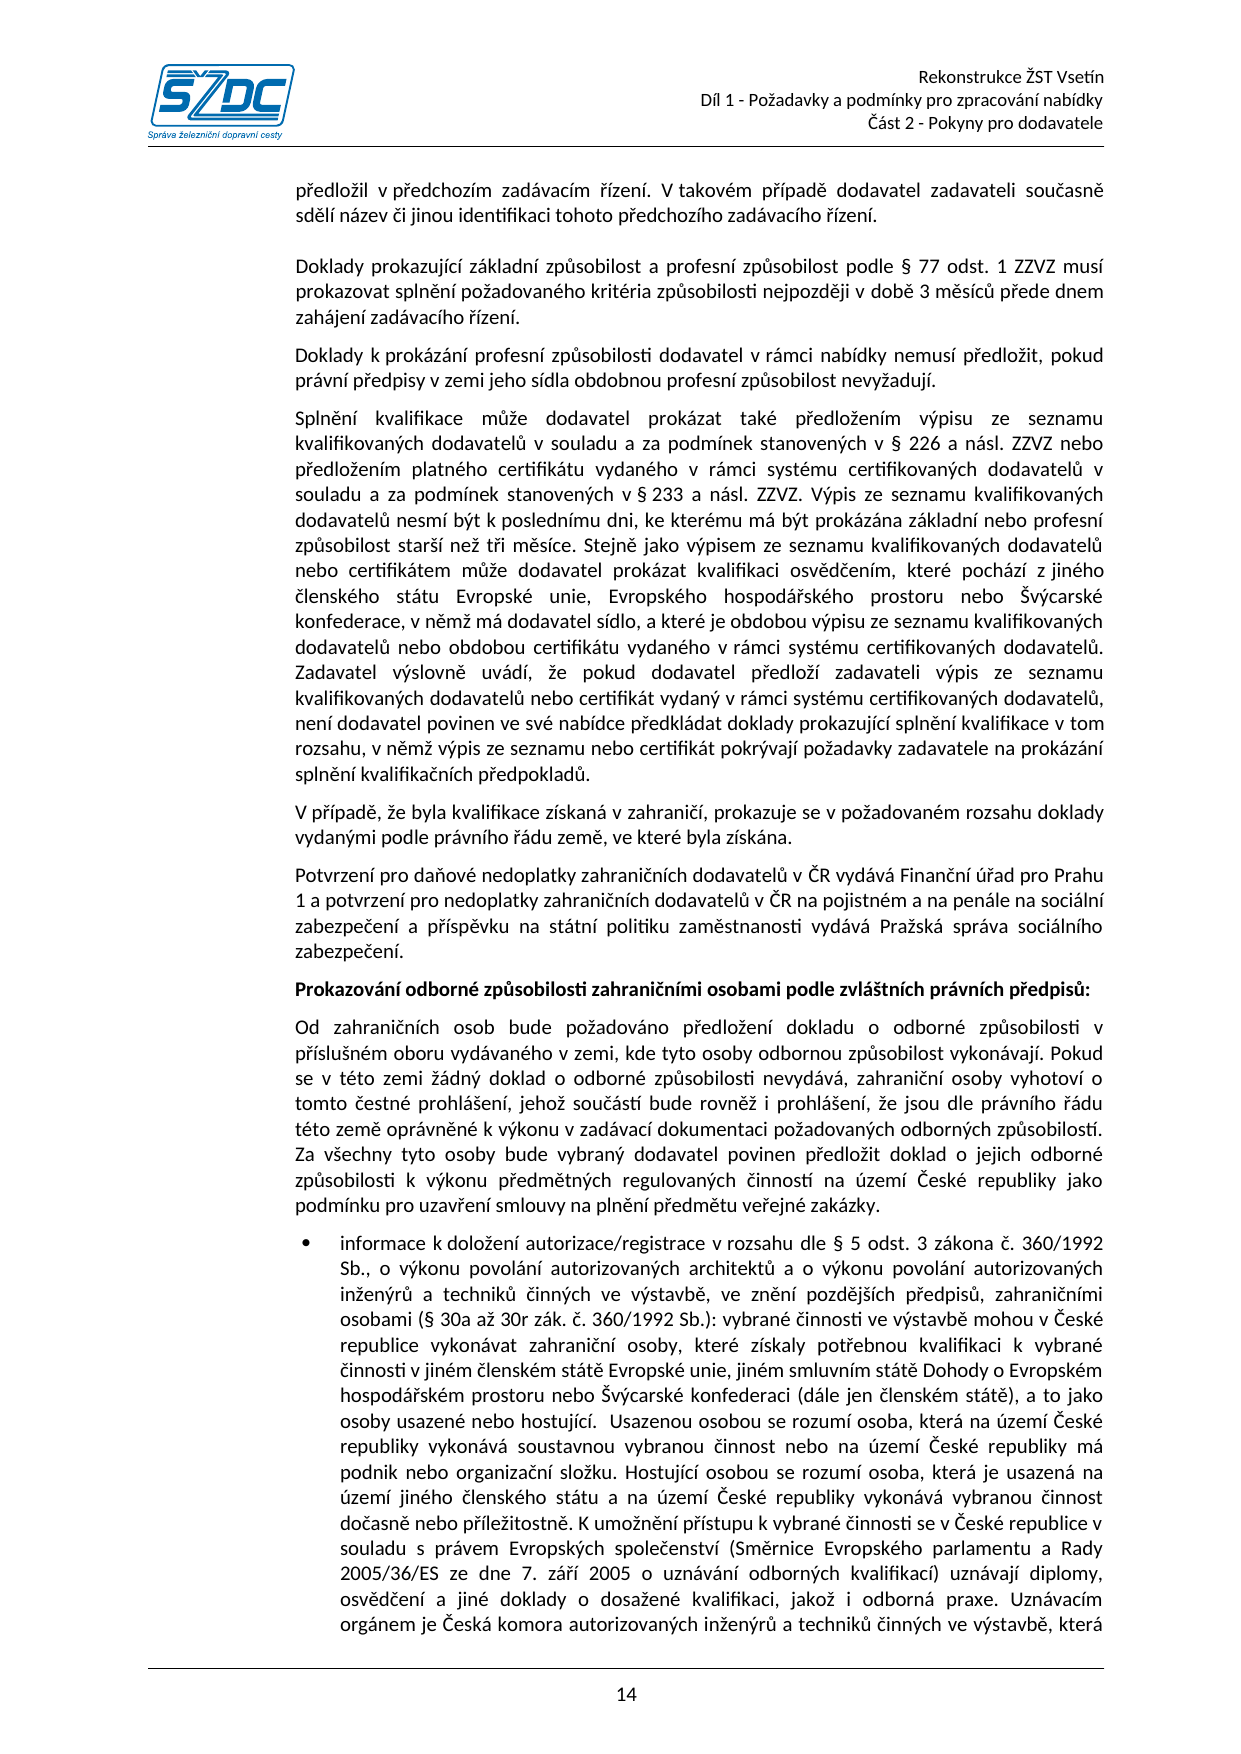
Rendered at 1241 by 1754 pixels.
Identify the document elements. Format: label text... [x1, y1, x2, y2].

text Doklady k prokázání profesní způsobilosti dodavatel v rámci nabídky nemusí předložit, pokud právní předpisy v zemi jeho sídla obdobnou profesní způsobilost nevyžadují. [295, 342, 1104, 393]
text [295, 177, 1104, 228]
text Prokazování odborné způsobilosti zahraničními osobami podle zvláštních právních předpisů: [295, 976, 1104, 1002]
text V případě, že byla kvalifikace získaná v zahraničí, prokazuje se v požadovaném rozsahu doklady vydanými podle právního řádu země, ve které byla získána. [295, 799, 1104, 850]
text Splnění kvalifikace může dodavatel prokázat také předložením výpisu ze seznamu kvalifikovaných dodavatelů v souladu a za podmínek stanovených v § 226 a násl. ZZVZ nebo předložením platného certifikátu vydaného v rámci systému certifikovaných dodavatelů v souladu a za podmínek stanovených v § 233 a násl. ZZVZ. Výpis ze seznamu kvalifikovaných dodavatelů nesmí být k poslednímu dni, ke kterému má být prokázána základní nebo profesní způsobilost starší než tři měsíce. Stejně jako výpisem ze seznamu kvalifikovaných dodavatelů nebo certifikátem může dodavatel prokázat kvalifikaci osvědčením, které pochází z jiného členského státu Evropské unie, Evropského hospodářského prostoru nebo Švýcarské konfederace, v němž má dodavatel sídlo, a které je obdobou výpisu ze seznamu kvalifikovaných dodavatelů nebo obdobou certifikátu vydaného v rámci systému certifikovaných dodavatelů. Zadavatel výslovně uvádí, že pokud dodavatel předloží zadavateli výpis ze seznamu kvalifikovaných dodavatelů nebo certifikát vydaný v rámci systému certifikovaných dodavatelů, není dodavatel povinen ve své nabídce předkládat doklady prokazující splnění kvalifikace v tom rozsahu, v němž výpis ze seznamu nebo certifikát pokrývají požadavky zadavatele na prokázání splnění kvalifikačních předpokladů. [295, 405, 1104, 786]
text Doklady prokazující základní způsobilost a profesní způsobilost podle § 77 odst. 1 ZZVZ musí prokazovat splnění požadovaného kritéria způsobilosti nejpozději v době 3 měsíců přede dnem zahájení zadávacího řízení. [295, 253, 1104, 329]
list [302, 1230, 1104, 1637]
text Od zahraničních osob bude požadováno předložení dokladu o odborné způsobilosti v příslušném oboru vydávaného v zemi, kde tyto osoby odbornou způsobilost vykonávají. Pokud se v této zemi žádný doklad o odborné způsobilosti nevydává, zahraniční osoby vyhotoví o tomto čestné prohlášení, jehož součástí bude rovněž i prohlášení, že jsou dle právního řádu této země oprávněné k výkonu v zadávací dokumentaci požadovaných odborných způsobilostí. Za všechny tyto osoby bude vybraný dodavatel povinen předložit doklad o jejich odborné způsobilosti k výkonu předmětných regulovaných činností na území České republiky jako podmínku pro uzavření smlouvy na plnění předmětu veřejné zakázky. [295, 1014, 1104, 1218]
text Potvrzení pro daňové nedoplatky zahraničních dodavatelů v ČR vydává Finanční úřad pro Prahu 1 a potvrzení pro nedoplatky zahraničních dodavatelů v ČR na pojistném a na penále na sociální zabezpečení a příspěvku na státní politiku zaměstnanosti vydává Pražská správa sociálního zabezpečení. [295, 862, 1104, 964]
